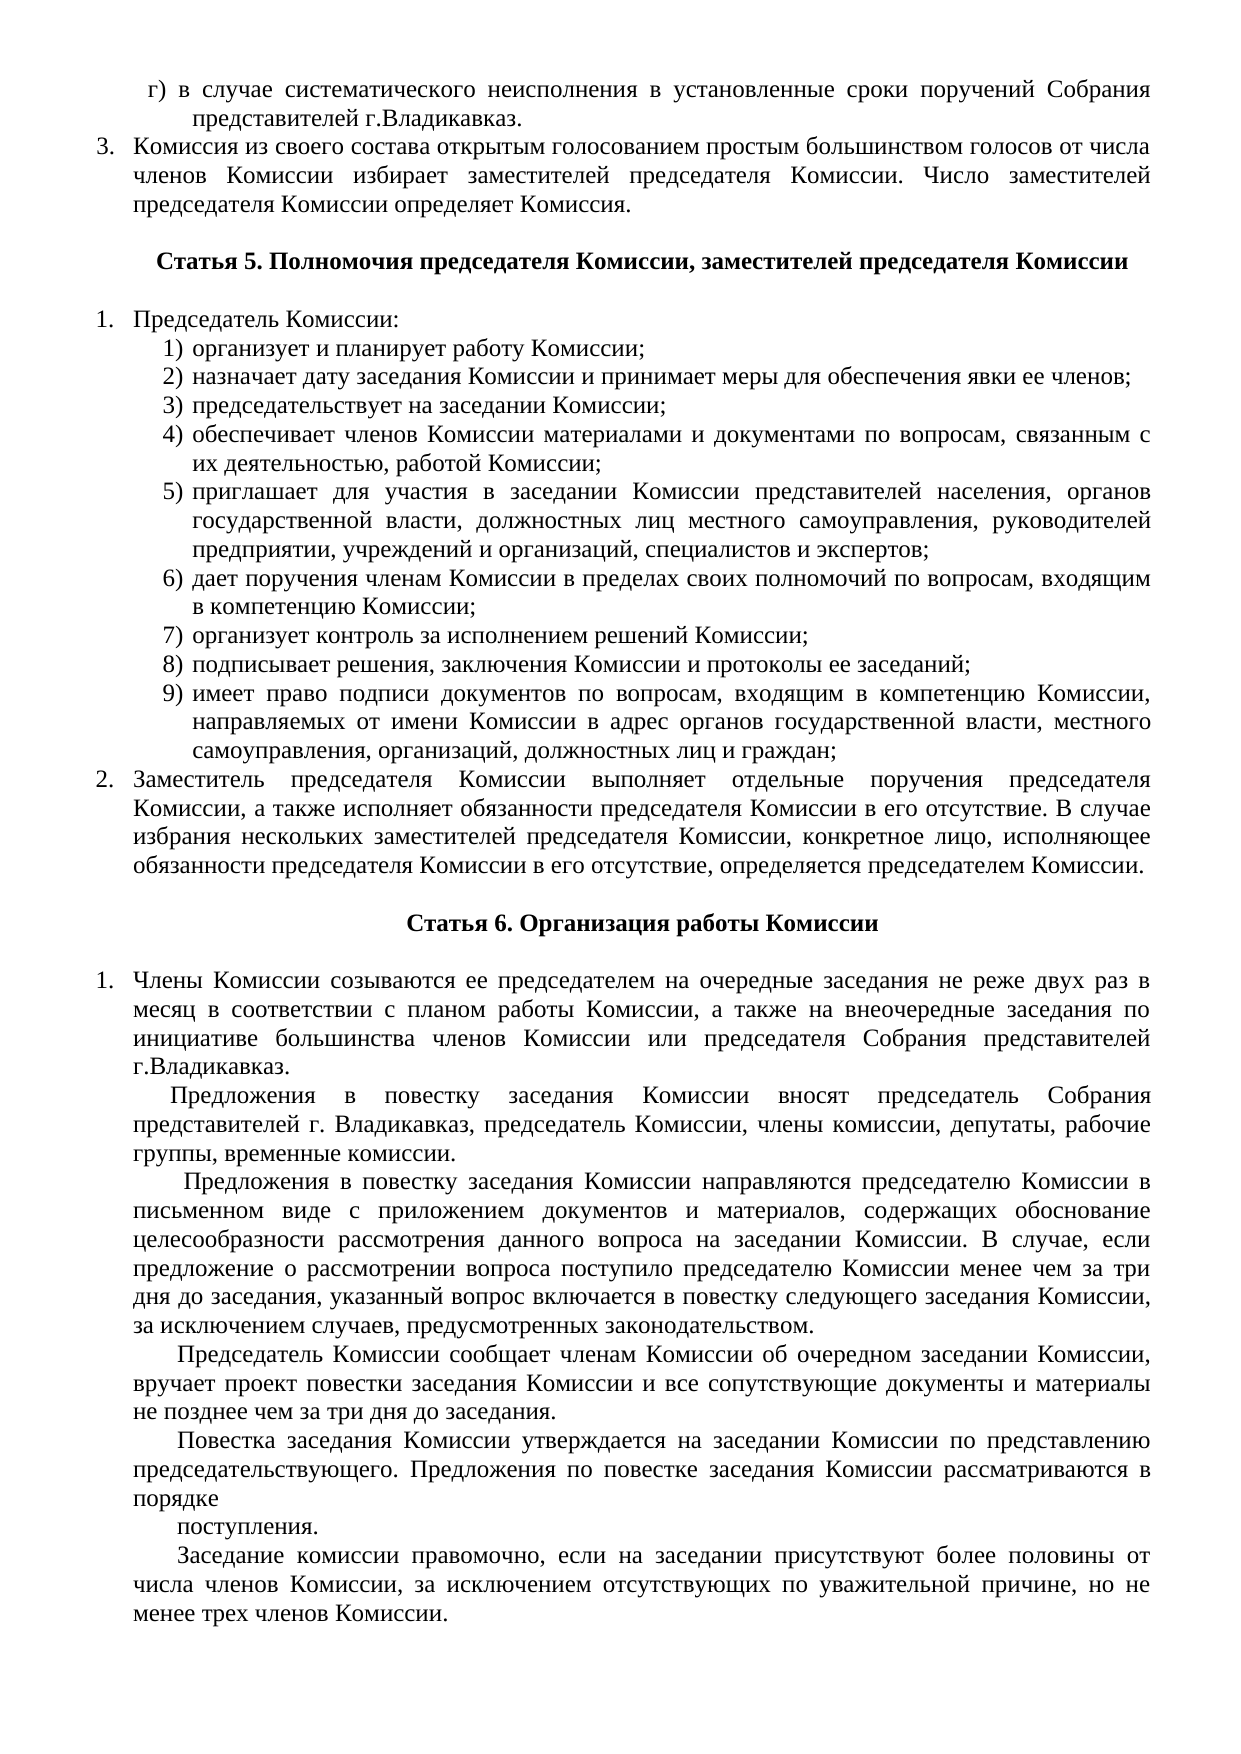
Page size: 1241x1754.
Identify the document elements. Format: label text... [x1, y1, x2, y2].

text г) в случае систематического неисполнения в установленные сроки поручений Собрания представителей г.Владикавказ. [148, 74, 1152, 131]
list обеспечивает членов Комиссии материалами и документами по вопросам, связанным с их деятельностью, работой Комиссии; [162, 419, 1152, 476]
list Члены Комиссии созываются ее председателем на очередные заседания не реже двух раз в месяц в соответствии с планом работы Комиссии, а также на внеочередные заседания по инициативе большинства членов Комиссии или председателя Собрания представителей г.Владикавказ. [95, 965, 1152, 1080]
list подписывает решения, заключения Комиссии и протоколы ее заседаний; [162, 649, 1152, 678]
text Заседание комиссии правомочно, если на заседании присутствуют более половины от числа членов Комиссии, за исключением отсутствующих по уважительной причине, но не менее трех членов Комиссии. [133, 1540, 1152, 1626]
text Статья 5. Полномочия председателя Комиссии, заместителей председателя Комиссии [133, 246, 1152, 275]
text поступления. [133, 1511, 1152, 1540]
list организует и планирует работу Комиссии; [162, 333, 1152, 361]
list Заместитель председателя Комиссии выполняет отдельные поручения председателя Комиссии, а также исполняет обязанности председателя Комиссии в его отсутствие. В случае избрания нескольких заместителей председателя Комиссии, конкретное лицо, исполняющее обязанности председателя Комиссии в его отсутствие, определяется председателем Комиссии. [95, 764, 1152, 879]
list приглашает для участия в заседании Комиссии представителей населения, органов государственной власти, должностных лиц местного самоуправления, руководителей предприятии, учреждений и организаций, специалистов и экспертов; [162, 476, 1152, 563]
text Статья 6. Организация работы Комиссии [133, 908, 1152, 936]
list имеет право подписи документов по вопросам, входящим в компетенцию Комиссии, направляемых от имени Комиссии в адрес органов государственной власти, местного самоуправления, организаций, должностных лиц и граждан; [162, 678, 1152, 764]
text 3. Комиссия из своего состава открытым голосованием простым большинством голосов от числа членов Комиссии избирает заместителей председателя Комиссии. Число заместителей председателя Комиссии определяет Комиссия. [96, 131, 1152, 218]
list Председатель Комиссии: [95, 304, 1152, 333]
text Председатель Комиссии сообщает членам Комиссии об очередном заседании Комиссии, вручает проект повестки заседания Комиссии и все сопутствующие документы и материалы не позднее чем за три дня до заседания. [133, 1339, 1152, 1425]
list председательствует на заседании Комиссии; [162, 390, 1152, 419]
list дает поручения членам Комиссии в пределах своих полномочий по вопросам, входящим в компетенцию Комиссии; [162, 563, 1152, 620]
list организует контроль за исполнением решений Комиссии; [162, 620, 1152, 649]
text Предложения в повестку заседания Комиссии вносят председатель Собрания представителей г. Владикавказ, председатель Комиссии, члены комиссии, депутаты, рабочие группы, временные комиссии. [133, 1080, 1152, 1166]
text Повестка заседания Комиссии утверждается на заседании Комиссии по представлению председательствующего. Предложения по повестке заседания Комиссии рассматриваются в порядке [133, 1425, 1152, 1511]
list назначает дату заседания Комиссии и принимает меры для обеспечения явки ее членов; [162, 361, 1152, 390]
text Предложения в повестку заседания Комиссии направляются председателю Комиссии в письменном виде с приложением документов и материалов, содержащих обоснование целесообразности рассмотрения данного вопроса на заседании Комиссии. В случае, если предложение о рассмотрении вопроса поступило председателю Комиссии менее чем за три дня до заседания, указанный вопрос включается в повестку следующего заседания Комиссии, за исключением случаев, предусмотренных законодательством. [133, 1166, 1152, 1339]
